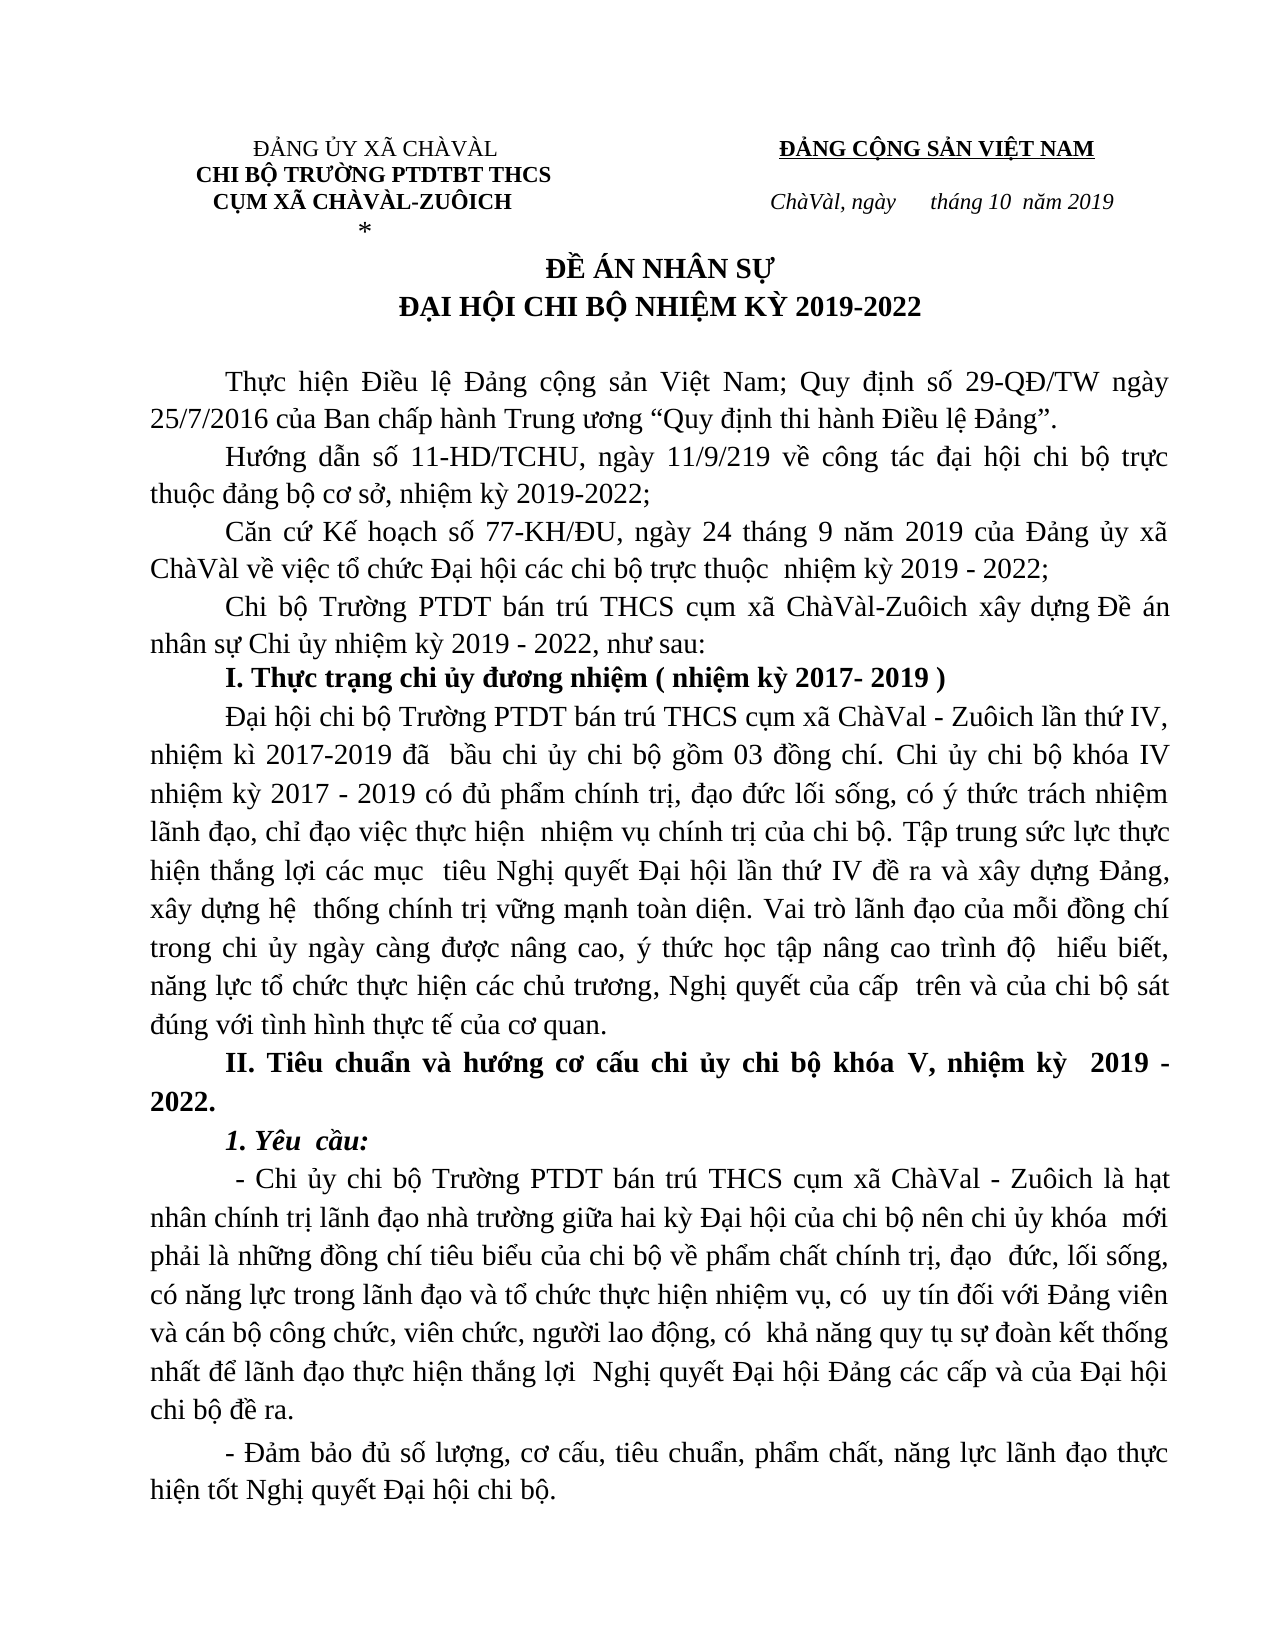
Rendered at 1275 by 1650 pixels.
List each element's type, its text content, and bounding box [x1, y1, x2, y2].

text - Chi ủy chi bộ Trường PTDT bán trú THCS cụm xã ChàVal - Zuôich là hạt nhân chính trị lãnh đạo nhà trường giữa hai kỳ Đại hội của chi bộ nên chi ủy khóa mới phải là những đồng chí tiêu biểu của chi bộ về phẩm chất chính trị, đạo đức, lối sống, có năng lực trong lãnh đạo và tổ chức thực hiện nhiệm vụ, có uy tín đối với Đảng viên và cán bộ công chức, viên chức, người lao động, có khả năng quy tụ sự đoàn kết thống nhất để lãnh đạo thực hiện thắng lợi Nghị quyết Đại hội Đảng các cấp và của Đại hội chi bộ đề ra. [150, 1161, 1170, 1426]
text CHI BỘ TRƯỜNG PTDTBT THCS [150, 161, 1170, 188]
text ĐẢNG ỦY XÃ CHÀVÀL ĐẢNG CỘNG SẢN VIỆT NAM [150, 135, 1170, 161]
text CỤM XÃ CHÀVÀL-ZUÔICH ChàVàl, ngày tháng 10 năm 2019 [150, 188, 1170, 214]
text II. Tiêu chuẩn và hướng cơ cấu chi ủy chi bộ khóa V, nhiệm kỳ 2019 - 2022. [150, 1046, 1170, 1118]
text ĐỀ ÁN NHÂN SỰ [150, 248, 1170, 285]
text Thực hiện Điều lệ Đảng cộng sản Việt Nam; Quy định số 29-QĐ/TW ngày 25/7/2016 của Ban chấp hành Trung ương “Quy định thi hành Điều lệ Đảng”. [150, 360, 1170, 435]
text Đại hội chi bộ Trường PTDT bán trú THCS cụm xã ChàVal - Zuôich lần thứ IV, nhiệm kì 2017-2019 đã bầu chi ủy chi bộ gồm 03 đồng chí. Chi ủy chi bộ khóa IV nhiệm kỳ 2017 - 2019 có đủ phẩm chính trị, đạo đức lối sống, có ý thức trách nhiệm lãnh đạo, chỉ đạo việc thực hiện nhiệm vụ chính trị của chi bộ. Tập trung sức lực thực hiện thắng lợi các mục tiêu Nghị quyết Đại hội lần thứ IV đề ra và xây dựng Đảng, xây dựng hệ thống chính trị vững mạnh toàn diện. Vai trò lãnh đạo của mỗi đồng chí trong chi ủy ngày càng được nâng cao, ý thức học tập nâng cao trình độ hiểu biết, năng lực tổ chức thực hiện các chủ trương, Nghị quyết của cấp trên và của chi bộ sát đúng với tình hình thực tế của cơ quan. [150, 699, 1170, 1041]
text - Đảm bảo đủ số lượng, cơ cấu, tiêu chuẩn, phẩm chất, năng lực lãnh đạo thực hiện tốt Nghị quyết Đại hội chi bộ. [150, 1431, 1170, 1506]
text 1. Yêu cầu: [150, 1123, 1170, 1156]
text Hướng dẫn số 11-HD/TCHU, ngày 11/9/219 về công tác đại hội chi bộ trực thuộc đảng bộ cơ sở, nhiệm kỳ 2019-2022; [150, 435, 1170, 510]
text * [150, 214, 1170, 248]
text ĐẠI HỘI CHI BỘ NHIỆM KỲ 2019-2022 [150, 285, 1170, 323]
text Căn cứ Kế hoạch số 77-KH/ĐU, ngày 24 tháng 9 năm 2019 của Đảng ủy xã ChàVàl về việc tổ chức Đại hội các chi bộ trực thuộc nhiệm kỳ 2019 - 2022; [150, 510, 1170, 585]
text I. Thực trạng chi ủy đương nhiệm ( nhiệm kỳ 2017- 2019 ) [150, 660, 1170, 694]
text Chi bộ Trường PTDT bán trú THCS cụm xã ChàVàl-Zuôich xây dựng Đề án nhân sự Chi ủy nhiệm kỳ 2019 - 2022, như sau: [150, 585, 1170, 660]
